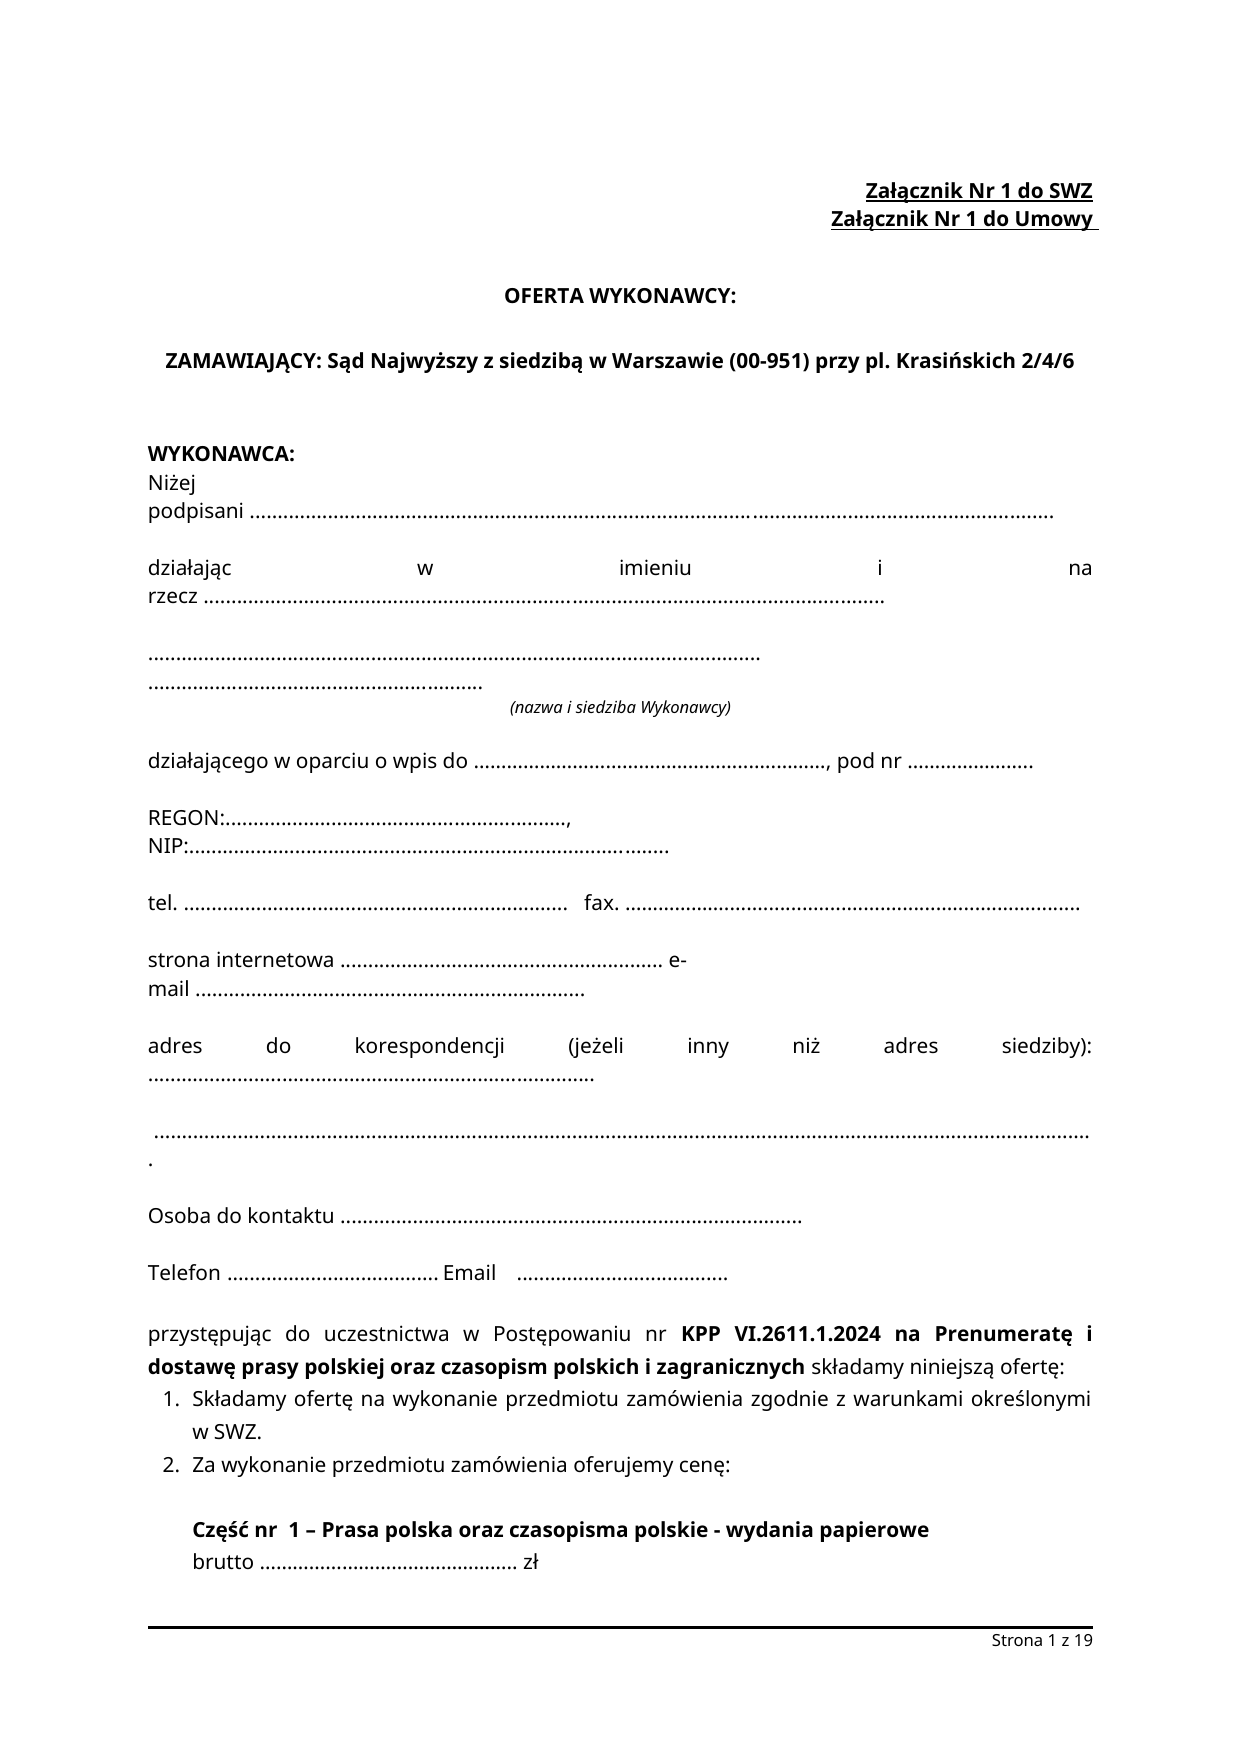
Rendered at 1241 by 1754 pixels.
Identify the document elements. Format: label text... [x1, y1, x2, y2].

text Część nr 1 – Prasa polska oraz czasopisma polskie - wydania papierowe [192, 1515, 1093, 1543]
text strona internetowa .......................................................... e-mail ...................................................................... [148, 945, 1093, 1002]
text Niżej podpisani ................................................................................................................................................ [148, 468, 1093, 524]
text przystępując do uczestnictwa w Postępowaniu nr KPP VI.2611.1.2024 na Prenumeratę i dostawę prasy polskiej oraz czasopism polskich i zagranicznych składamy niniejszą ofertę: [148, 1319, 1093, 1380]
text działającego w oparciu o wpis do …………………………………………...….………, pod nr ………………….. [148, 746, 1093, 775]
text REGON:............................................................., NIP:...................................................................................... [148, 803, 1093, 860]
text ZAMAWIAJĄCY: Sąd Najwyższy z siedzibą w Warszawie (00-951) przy pl. Krasińskich 2/4/6 [148, 346, 1093, 374]
text Załącznik Nr 1 do SWZ [148, 176, 1093, 204]
text Osoba do kontaktu ................................................................................... [148, 1201, 1093, 1230]
text ......................................................................................................................................................................... [148, 1116, 1093, 1173]
text działając w imieniu i na rzecz .......................................................................................................................... [148, 553, 1093, 610]
list Składamy ofertę na wykonanie przedmiotu zamówienia zgodnie z warunkami określonymi w SWZ. [162, 1384, 1093, 1446]
list Za wykonanie przedmiotu zamówienia oferujemy cenę: [162, 1450, 1093, 1478]
text OFERTA WYKONAWCY: [148, 281, 1093, 309]
text (nazwa i siedziba Wykonawcy) [148, 695, 1093, 718]
text Załącznik Nr 1 do Umowy [428, 204, 1093, 233]
text adres do korespondencji (jeżeli inny niż adres siedziby): ................................................................................ [148, 1031, 1093, 1088]
text .......................................................................................................................................................................... [148, 638, 1093, 695]
text brutto ……………………………………….. zł [192, 1547, 1093, 1576]
text Telefon ...................................... Email ...................................... [148, 1258, 1093, 1287]
text WYKONAWCA: [148, 439, 1093, 468]
text tel. ..................................................................... fax. ………………................................................................ [148, 888, 1093, 917]
